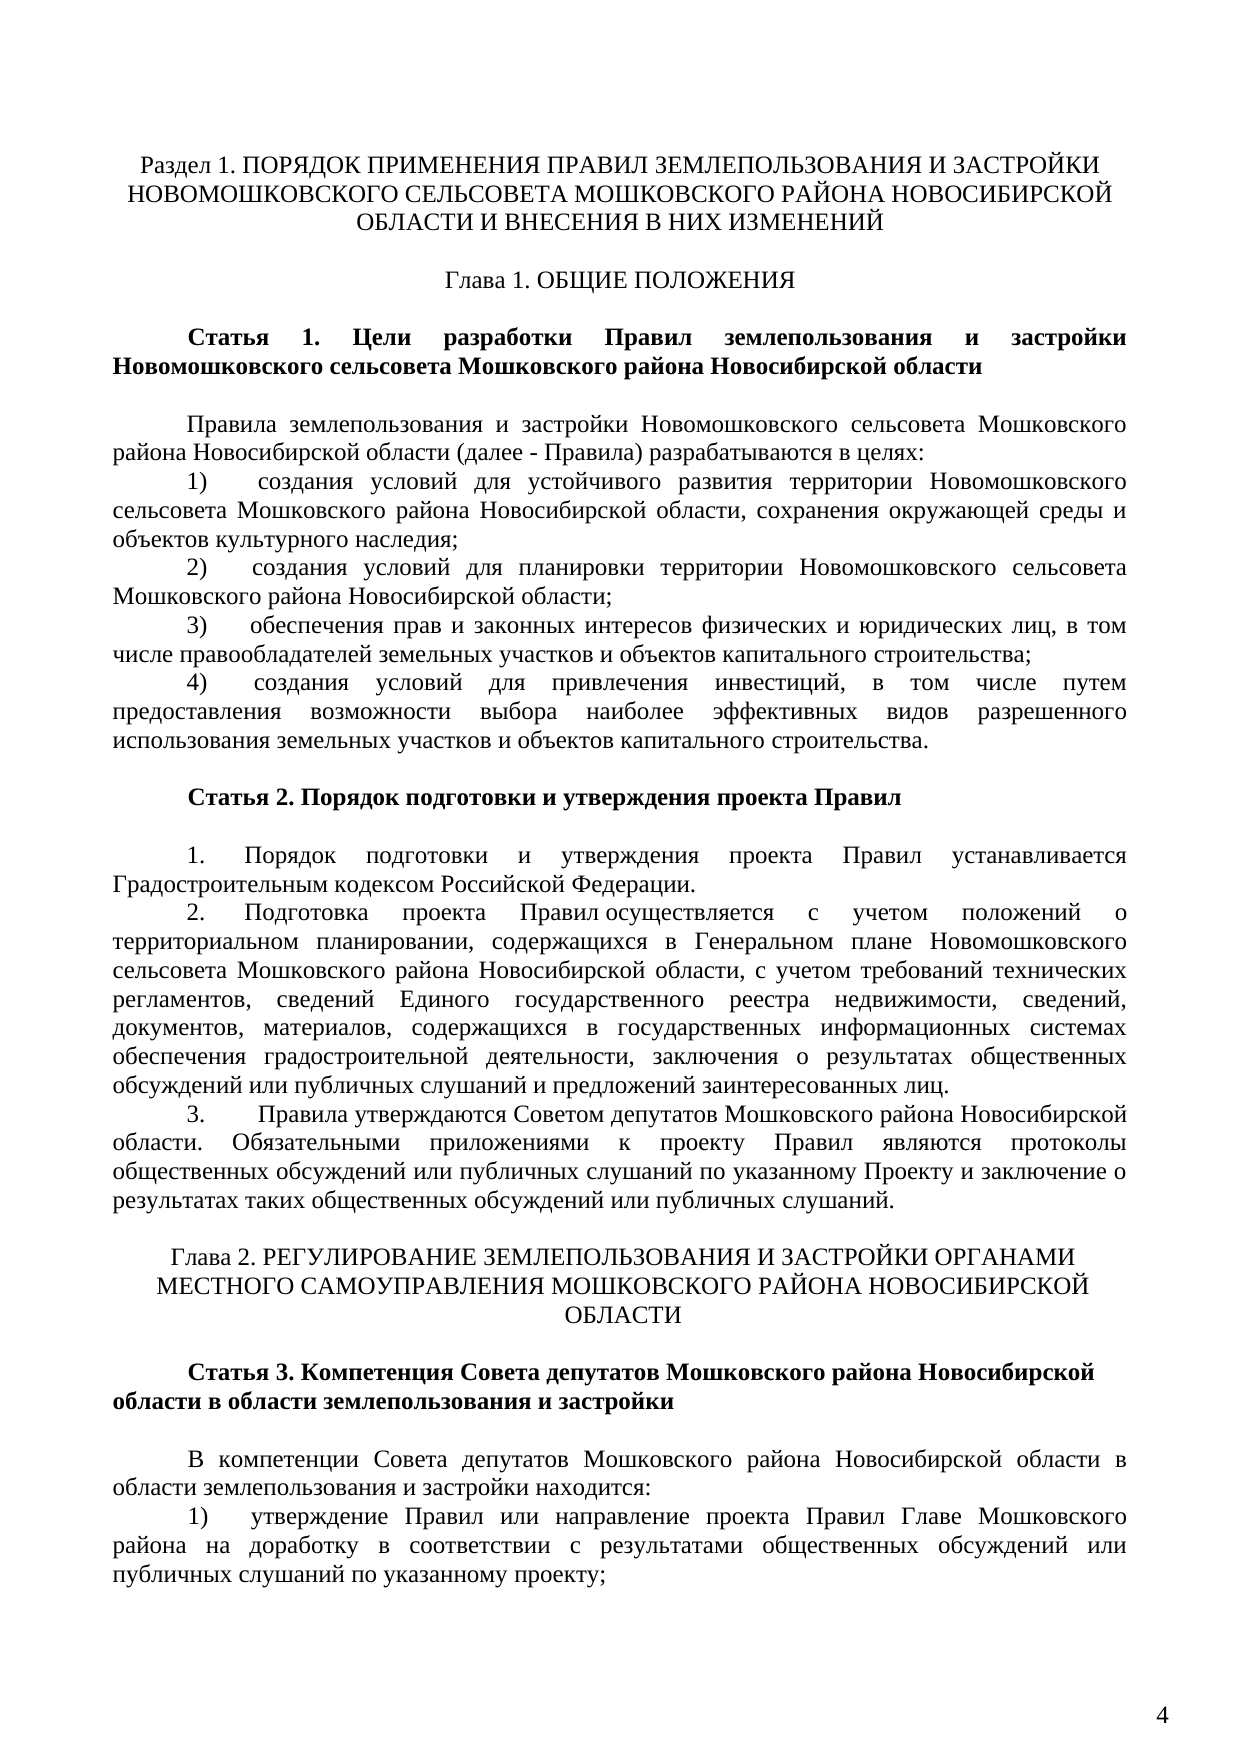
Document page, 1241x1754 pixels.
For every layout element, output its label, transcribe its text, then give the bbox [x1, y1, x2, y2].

list Подготовка проекта Правил осуществляется с учетом положений о территориальном планировании, содержащихся в Генеральном плане Новомошковского сельсовета Мошковского района Новосибирской области, с учетом требований технических регламентов, сведений Единого государственного реестра недвижимости, сведений, документов, материалов, содержащихся в государственных информационных системах обеспечения градостроительной деятельности, заключения о результатах общественных обсуждений или публичных слушаний и предложений заинтересованных лиц. [112, 897, 1128, 1099]
list создания условий для планировки территории Новомошковского сельсовета Мошковского района Новосибирской области; [112, 552, 1128, 610]
text В компетенции Совета депутатов Мошковского района Новосибирской области в области землепользования и застройки находится: [112, 1444, 1128, 1501]
text Правила землепользования и застройки Новомошковского сельсовета Мошковского района Новосибирской области (далее - Правила) разрабатываются в целях: [112, 409, 1128, 466]
text Статья 2. Порядок подготовки и утверждения проекта Правил [112, 782, 1128, 811]
list Правила утверждаются Советом депутатов Мошковского района Новосибирской области. Обязательными приложениями к проекту Правил являются протоколы общественных обсуждений или публичных слушаний по указанному Проекту и заключение о результатах таких общественных обсуждений или публичных слушаний. [112, 1099, 1128, 1214]
list обеспечения прав и законных интересов физических и юридических лиц, в том числе правообладателей земельных участков и объектов капитального строительства; [112, 610, 1128, 667]
list Порядок подготовки и утверждения проекта Правил устанавливается Градостроительным кодексом Российской Федерации. [112, 840, 1128, 897]
text Статья 3. Компетенция Совета депутатов Мошковского района Новосибирской области в области землепользования и застройки [112, 1357, 1128, 1415]
list создания условий для привлечения инвестиций, в том числе путем предоставления возможности выбора наиболее эффективных видов разрешенного использования земельных участков и объектов капитального строительства. [112, 667, 1128, 754]
list создания условий для устойчивого развития территории Новомошковского сельсовета Мошковского района Новосибирской области, сохранения окружающей среды и объектов культурного наследия; [112, 466, 1128, 552]
text Раздел 1. ПОРЯДОК ПРИМЕНЕНИЯ ПРАВИЛ ЗЕМЛЕПОЛЬЗОВАНИЯ И ЗАСТРОЙКИ НОВОМОШКОВСКОГО СЕЛЬСОВЕТА МОШКОВСКОГО РАЙОНА НОВОСИБИРСКОЙ ОБЛАСТИ И ВНЕСЕНИЯ В НИХ ИЗМЕНЕНИЙ [112, 150, 1128, 236]
text Глава 2. РЕГУЛИРОВАНИЕ ЗЕМЛЕПОЛЬЗОВАНИЯ И ЗАСТРОЙКИ ОРГАНАМИ МЕСТНОГО САМОУПРАВЛЕНИЯ МОШКОВСКОГО РАЙОНА НОВОСИБИРСКОЙ ОБЛАСТИ [118, 1242, 1128, 1329]
list Глава 1. ОБЩИЕ ПОЛОЖЕНИЯ [112, 265, 1128, 294]
list утверждение Правил или направление проекта Правил Главе Мошковского района на доработку в соответствии с результатами общественных обсуждений или публичных слушаний по указанному проекту; [112, 1501, 1128, 1587]
text Статья 1. Цели разработки Правил землепользования и застройки Новомошковского сельсовета Мошковского района Новосибирской области [112, 322, 1128, 380]
